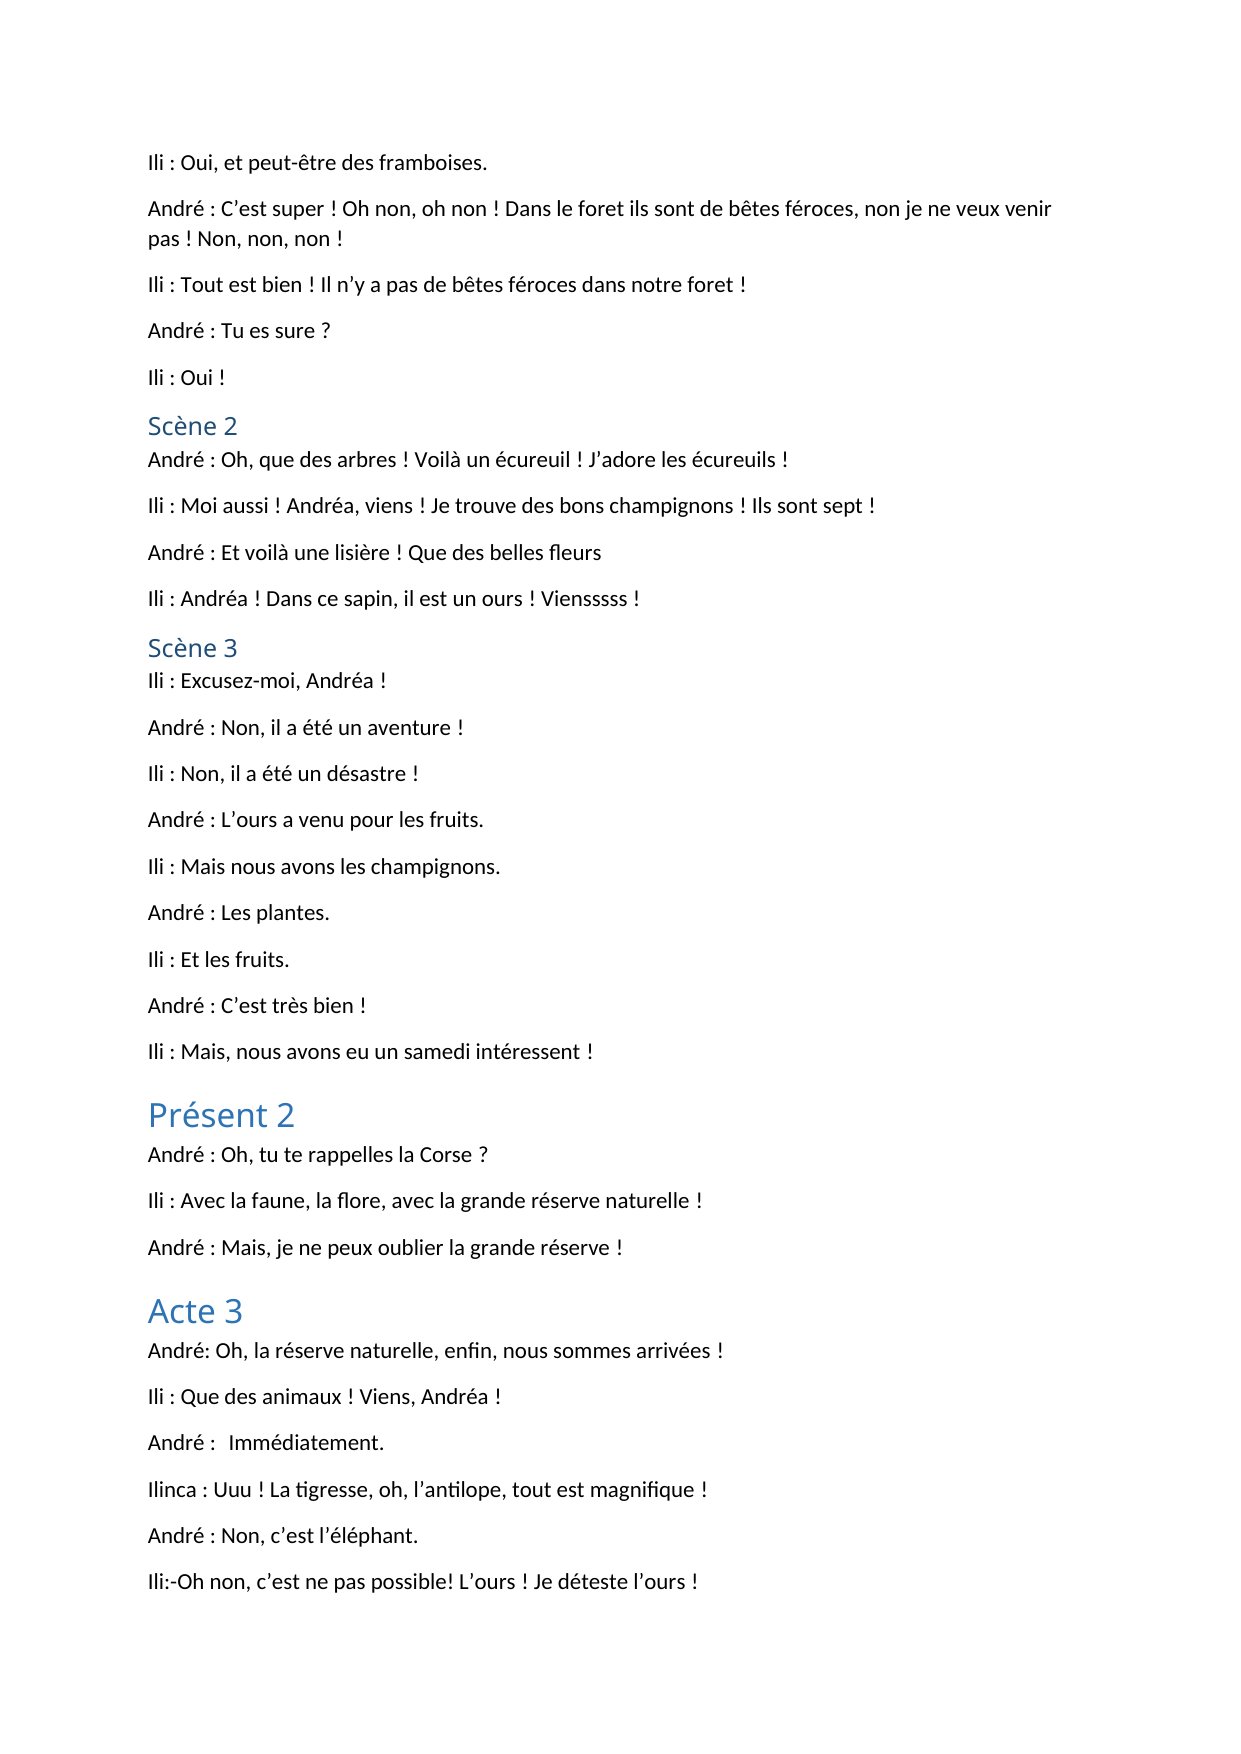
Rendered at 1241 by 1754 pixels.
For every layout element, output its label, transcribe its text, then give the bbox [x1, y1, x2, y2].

text Ili : Avec la faune, la flore, avec la grande réserve naturelle ! [148, 1187, 1093, 1214]
text André : Oh, que des arbres ! Voilà un écureuil ! J’adore les écureuils ! [148, 445, 1093, 473]
text Ili : Oui ! [148, 363, 1093, 391]
text André : Immédiatement. [148, 1428, 1093, 1456]
text André : Non, il a été un aventure ! [148, 713, 1093, 741]
text André : Oh, tu te rappelles la Corse ? [148, 1140, 1093, 1168]
text André : L’ours a venu pour les fruits. [148, 806, 1093, 834]
text Ilinca : Uuu ! La tigresse, oh, l’antilope, tout est magnifique ! [148, 1475, 1093, 1503]
text Ili : Que des animaux ! Viens, Andréa ! [148, 1382, 1093, 1410]
text André : C’est super ! Oh non, oh non ! Dans le foret ils sont de bêtes féroces, non je ne veux venir pas ! Non, non, non ! [148, 194, 1093, 252]
text André : Les plantes. [148, 898, 1093, 926]
text André : Non, c’est l’éléphant. [148, 1521, 1093, 1549]
subtitle Acte 3 [148, 1288, 1093, 1333]
text Ili : Excusez-moi, Andréa ! [148, 667, 1093, 694]
text André : Tu es sure ? [148, 316, 1093, 344]
subtitle Scène 2 [148, 409, 1093, 443]
text André : Mais, je ne peux oublier la grande réserve ! [148, 1233, 1093, 1261]
text André : C’est très bien ! [148, 991, 1093, 1019]
subtitle Scène 3 [148, 631, 1093, 664]
text André: Oh, la réserve naturelle, enfin, nous sommes arrivées ! [148, 1336, 1093, 1364]
text Ili : Non, il a été un désastre ! [148, 759, 1093, 787]
text André : Et voilà une lisière ! Que des belles fleurs [148, 538, 1093, 566]
text Ili:-Oh non, c’est ne pas possible! L’ours ! Je déteste l’ours ! [148, 1567, 1093, 1596]
text Ili : Et les fruits. [148, 945, 1093, 973]
subtitle Présent 2 [148, 1092, 1093, 1137]
text Ili : Mais nous avons les champignons. [148, 852, 1093, 880]
text Ili : Tout est bien ! Il n’y a pas de bêtes féroces dans notre foret ! [148, 270, 1093, 298]
text Ili : Mais, nous avons eu un samedi intéressent ! [148, 1037, 1093, 1065]
text Ili : Moi aussi ! Andréa, viens ! Je trouve des bons champignons ! Ils sont sept ! [148, 491, 1093, 519]
text Ili : Oui, et peut-être des framboises. [148, 148, 1093, 176]
text Ili : Andréa ! Dans ce sapin, il est un ours ! Viensssss ! [148, 584, 1093, 612]
